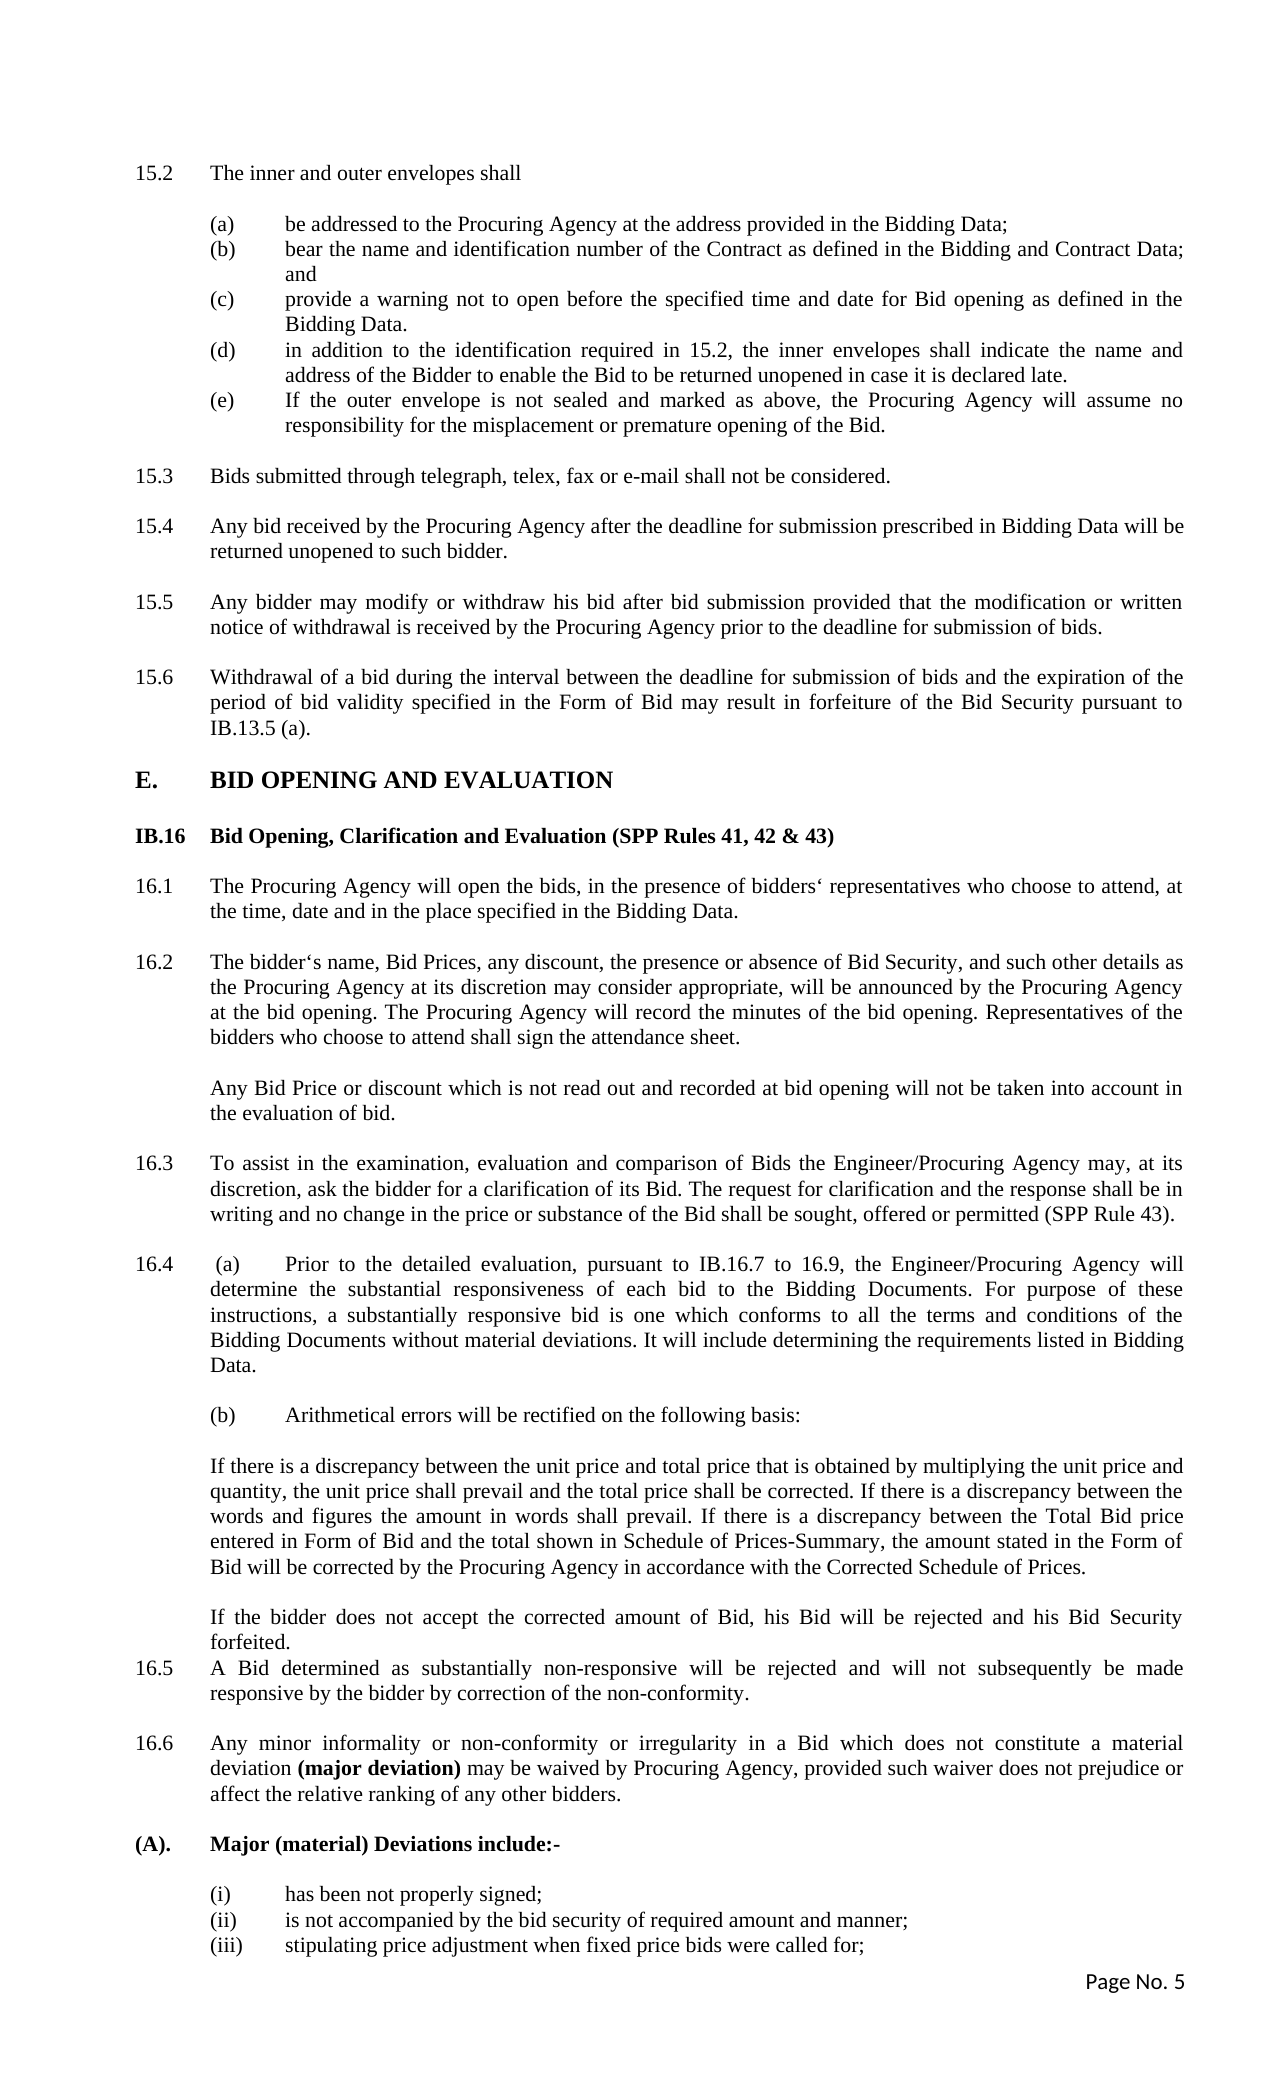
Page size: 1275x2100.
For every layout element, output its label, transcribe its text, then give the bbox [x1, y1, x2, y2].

text 16.5 A Bid determined as substantially non-responsive will be rejected and will not subsequently be made responsive by the bidder by correction of the non-conformity. [135, 1654, 1185, 1705]
text (e) If the outer envelope is not sealed and marked as above, the Procuring Agency will assume no responsibility for the misplacement or premature opening of the Bid. [210, 387, 1185, 437]
text 16.6 Any minor informality or non-conformity or irregularity in a Bid which does not constitute a material deviation (major deviation) may be waived by Procuring Agency, provided such waiver does not prejudice or affect the relative ranking of any other bidders. [135, 1730, 1185, 1806]
text (ii) is not accompanied by the bid security of required amount and manner; [210, 1907, 1185, 1932]
text (iii) stipulating price adjustment when fixed price bids were called for; [210, 1932, 1185, 1957]
text IB.16 Bid Opening, Clarification and Evaluation (SPP Rules 41, 42 & 43) [135, 823, 1185, 848]
text 15.3 Bids submitted through telegraph, telex, fax or e-mail shall not be considered. [135, 463, 1185, 488]
text 16.4 (a) Prior to the detailed evaluation, pursuant to IB.16.7 to 16.9, the Engineer/Procuring Agency will determine the substantial responsiveness of each bid to the Bidding Documents. For purpose of these instructions, a substantially responsive bid is one which conforms to all the terms and conditions of the Bidding Documents without material deviations. It will include determining the requirements listed in Bidding Data. [135, 1251, 1185, 1377]
text (b) bear the name and identification number of the Contract as defined in the Bidding and Contract Data; and [210, 236, 1185, 286]
text E. BID OPENING AND EVALUATION [135, 765, 1185, 794]
text 15.6 Withdrawal of a bid during the interval between the deadline for submission of bids and the expiration of the period of bid validity specified in the Form of Bid may result in forfeiture of the Bid Security pursuant to IB.13.5 (a). [135, 664, 1185, 740]
text 16.2 The bidder‘s name, Bid Prices, any discount, the presence or absence of Bid Security, and such other details as the Procuring Agency at its discretion may consider appropriate, will be announced by the Procuring Agency at the bid opening. The Procuring Agency will record the minutes of the bid opening. Representatives of the bidders who choose to attend shall sign the attendance sheet. [135, 949, 1185, 1049]
text (b) Arithmetical errors will be rectified on the following basis: [135, 1402, 1185, 1428]
text (i) has been not properly signed; [210, 1881, 1185, 1907]
text (A). Major (material) Deviations include:- [135, 1831, 1185, 1856]
text (c) provide a warning not to open before the specified time and date for Bid opening as defined in the Bidding Data. [210, 286, 1185, 337]
text 15.5 Any bidder may modify or withdraw his bid after bid submission provided that the modification or written notice of withdrawal is received by the Procuring Agency prior to the deadline for submission of bids. [135, 589, 1185, 639]
text If the bidder does not accept the corrected amount of Bid, his Bid will be rejected and his Bid Security forfeited. [210, 1604, 1185, 1654]
text Any Bid Price or discount which is not read out and recorded at bid opening will not be taken into account in the evaluation of bid. [210, 1075, 1185, 1125]
text If there is a discrepancy between the unit price and total price that is obtained by multiplying the unit price and quantity, the unit price shall prevail and the total price shall be corrected. If there is a discrepancy between the words and figures the amount in words shall prevail. If there is a discrepancy between the Total Bid price entered in Form of Bid and the total shown in Schedule of Prices-Summary, the amount stated in the Form of Bid will be corrected by the Procuring Agency in accordance with the Corrected Schedule of Prices. [210, 1453, 1185, 1579]
text 15.2 The inner and outer envelopes shall [135, 160, 1185, 185]
text (a) be addressed to the Procuring Agency at the address provided in the Bidding Data; [210, 211, 1185, 236]
text 15.4 Any bid received by the Procuring Agency after the deadline for submission prescribed in Bidding Data will be returned unopened to such bidder. [135, 513, 1185, 563]
text (d) in addition to the identification required in 15.2, the inner envelopes shall indicate the name and address of the Bidder to enable the Bid to be returned unopened in case it is declared late. [210, 337, 1185, 387]
text 16.1 The Procuring Agency will open the bids, in the presence of bidders‘ representatives who choose to attend, at the time, date and in the place specified in the Bidding Data. [135, 873, 1185, 923]
text 16.3 To assist in the examination, evaluation and comparison of Bids the Engineer/Procuring Agency may, at its discretion, ask the bidder for a clarification of its Bid. The request for clarification and the response shall be in writing and no change in the price or substance of the Bid shall be sought, offered or permitted (SPP Rule 43). [135, 1150, 1185, 1226]
